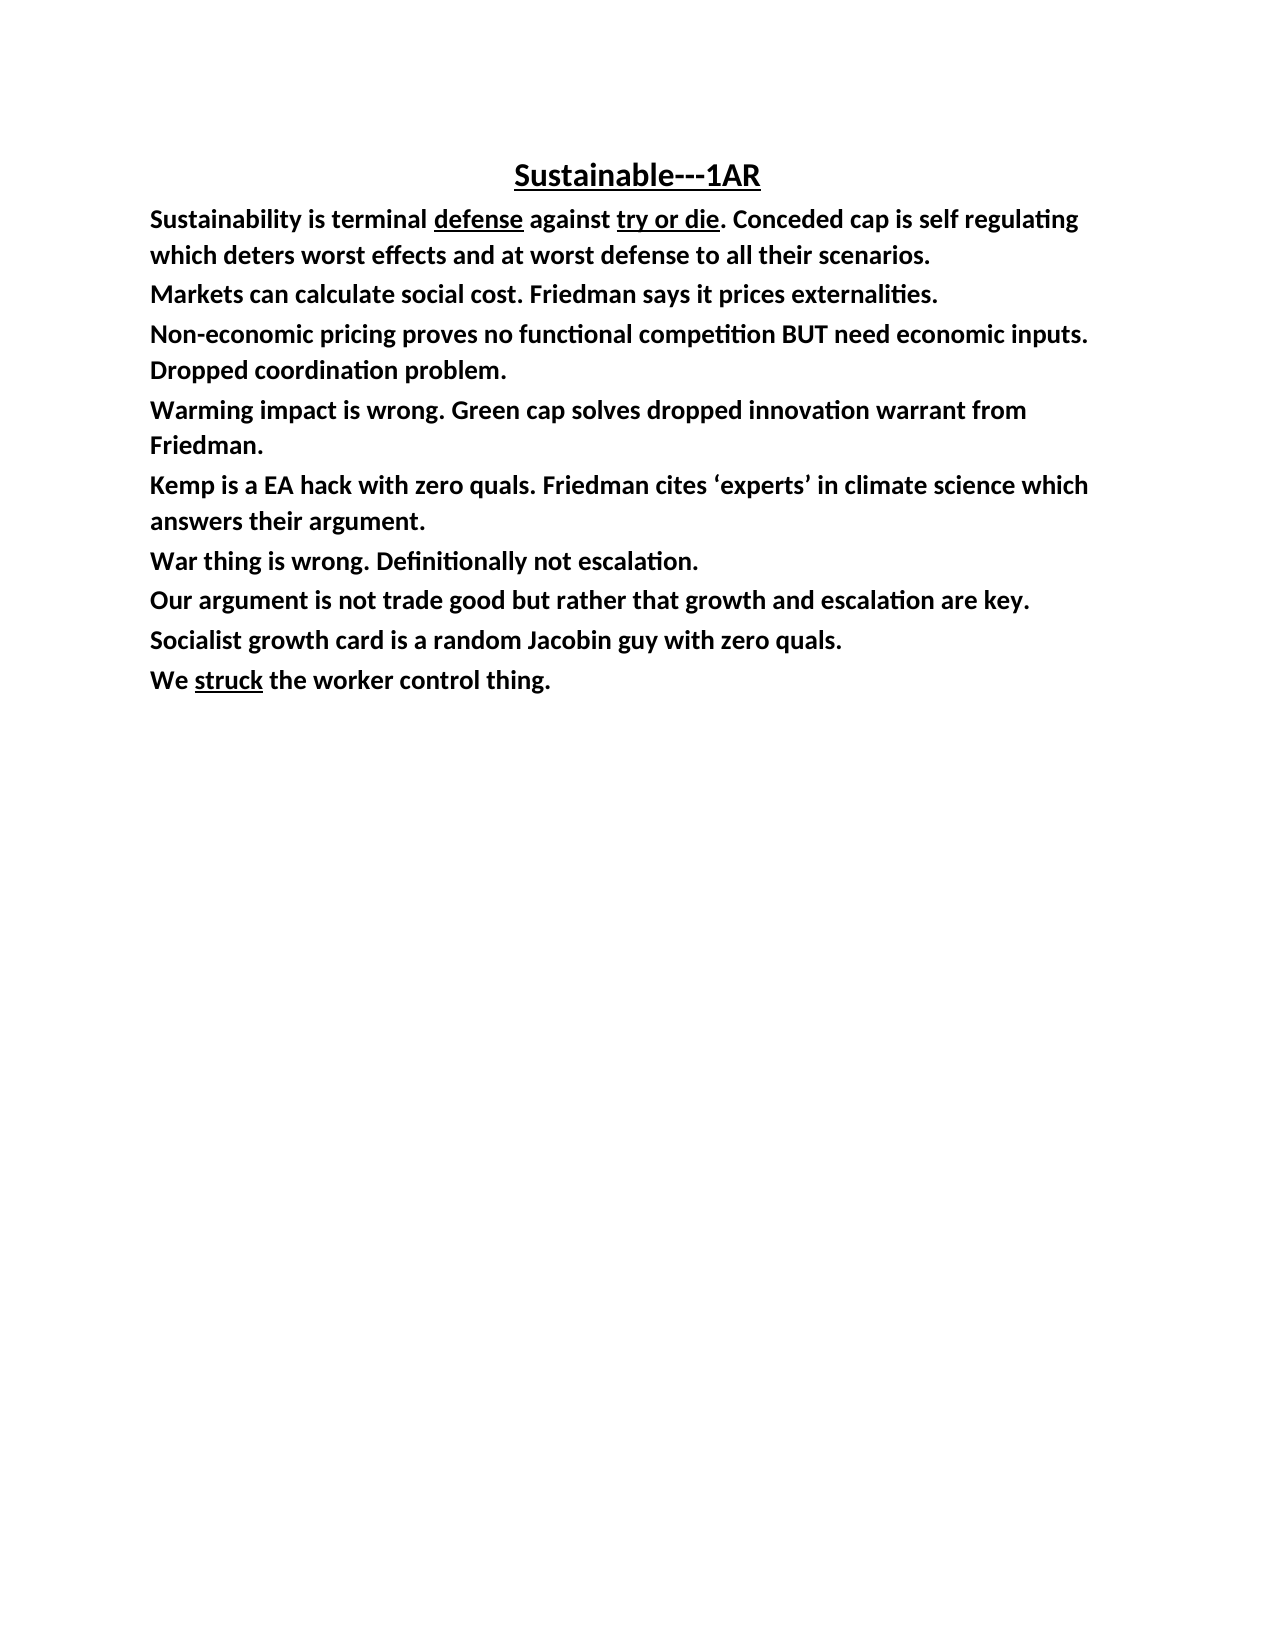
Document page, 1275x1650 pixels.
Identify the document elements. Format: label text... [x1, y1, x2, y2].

subtitle Kemp is a EA hack with zero quals. Friedman cites ‘experts’ in climate science which answers their argument. [150, 468, 1125, 537]
subtitle Warming impact is wrong. Green cap solves dropped innovation warrant from Friedman. [150, 393, 1125, 462]
subtitle Socialist growth card is a random Jacobin guy with zero quals. [150, 623, 1125, 656]
subtitle We struck the worker control thing. [150, 663, 1125, 696]
subtitle Markets can calculate social cost. Friedman says it prices externalities. [150, 278, 1125, 311]
subtitle War thing is wrong. Definitionally not escalation. [150, 544, 1125, 577]
subtitle Our argument is not trade good but rather that growth and escalation are key. [150, 583, 1125, 617]
subtitle Non-economic pricing proves no functional competition BUT need economic inputs. Dropped coordination problem. [150, 317, 1125, 386]
subtitle Sustainable---1AR [150, 154, 1125, 195]
subtitle Sustainability is terminal defense against try or die. Conceded cap is self regulating which deters worst effects and at worst defense to all their scenarios. [150, 202, 1125, 271]
